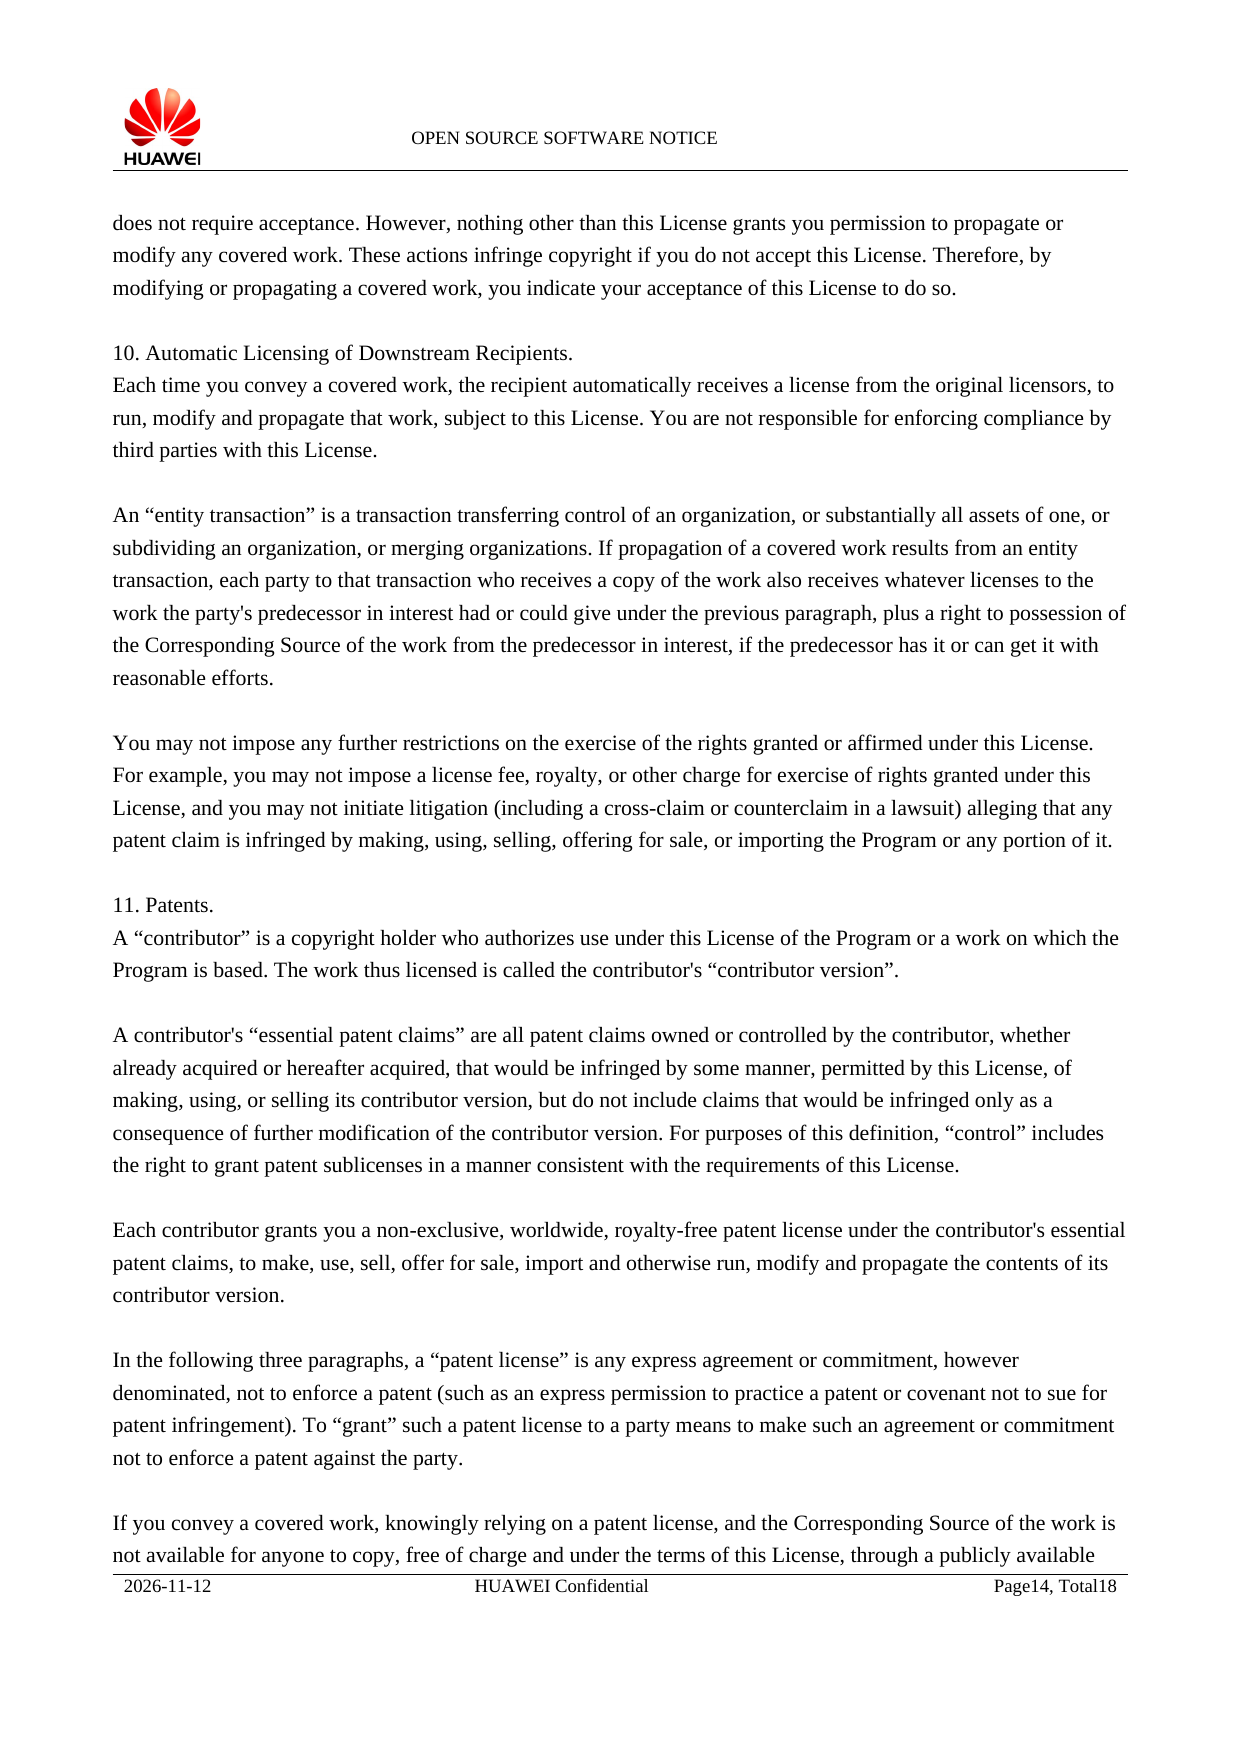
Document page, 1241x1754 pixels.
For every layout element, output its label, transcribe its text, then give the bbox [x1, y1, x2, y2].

picture [124, 88, 201, 165]
